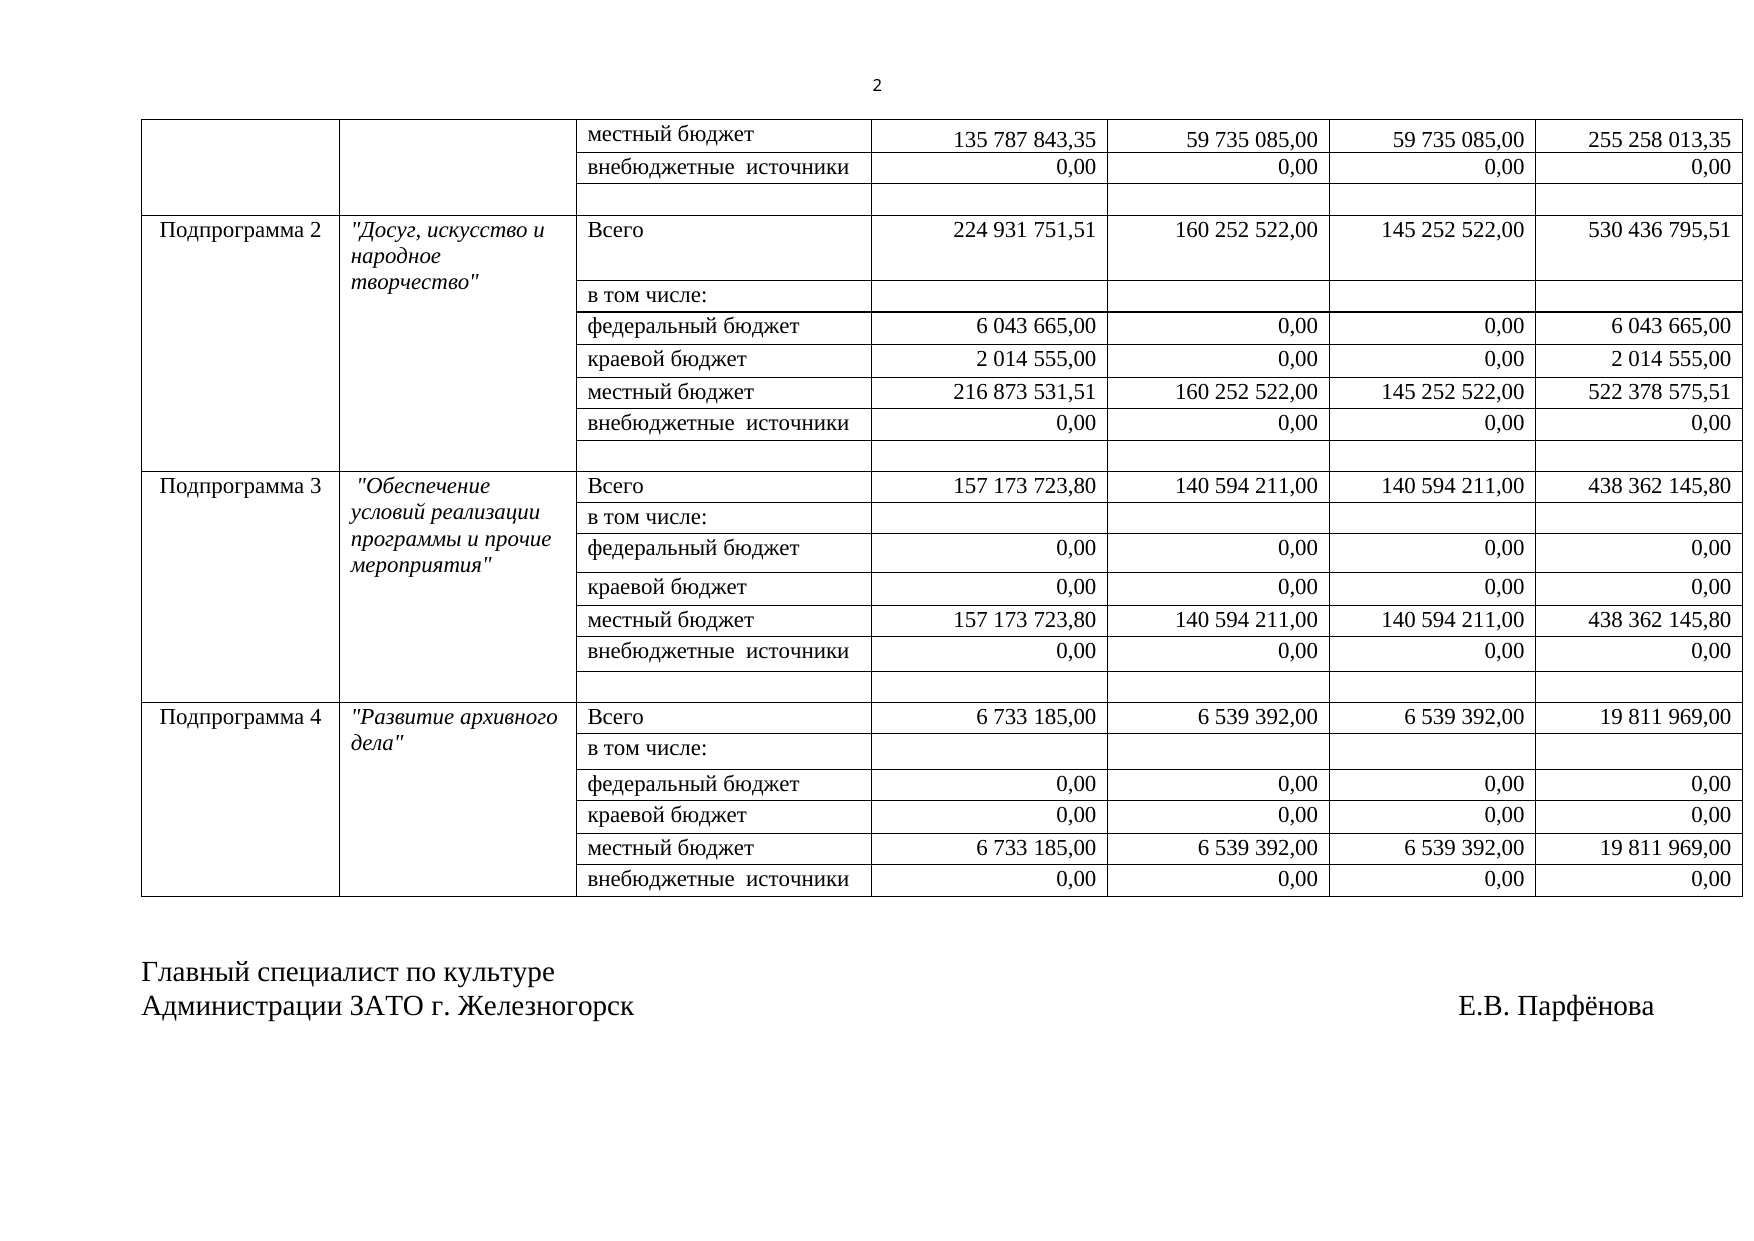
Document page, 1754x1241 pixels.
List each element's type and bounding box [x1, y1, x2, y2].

table_cell [117, 119, 1754, 1021]
